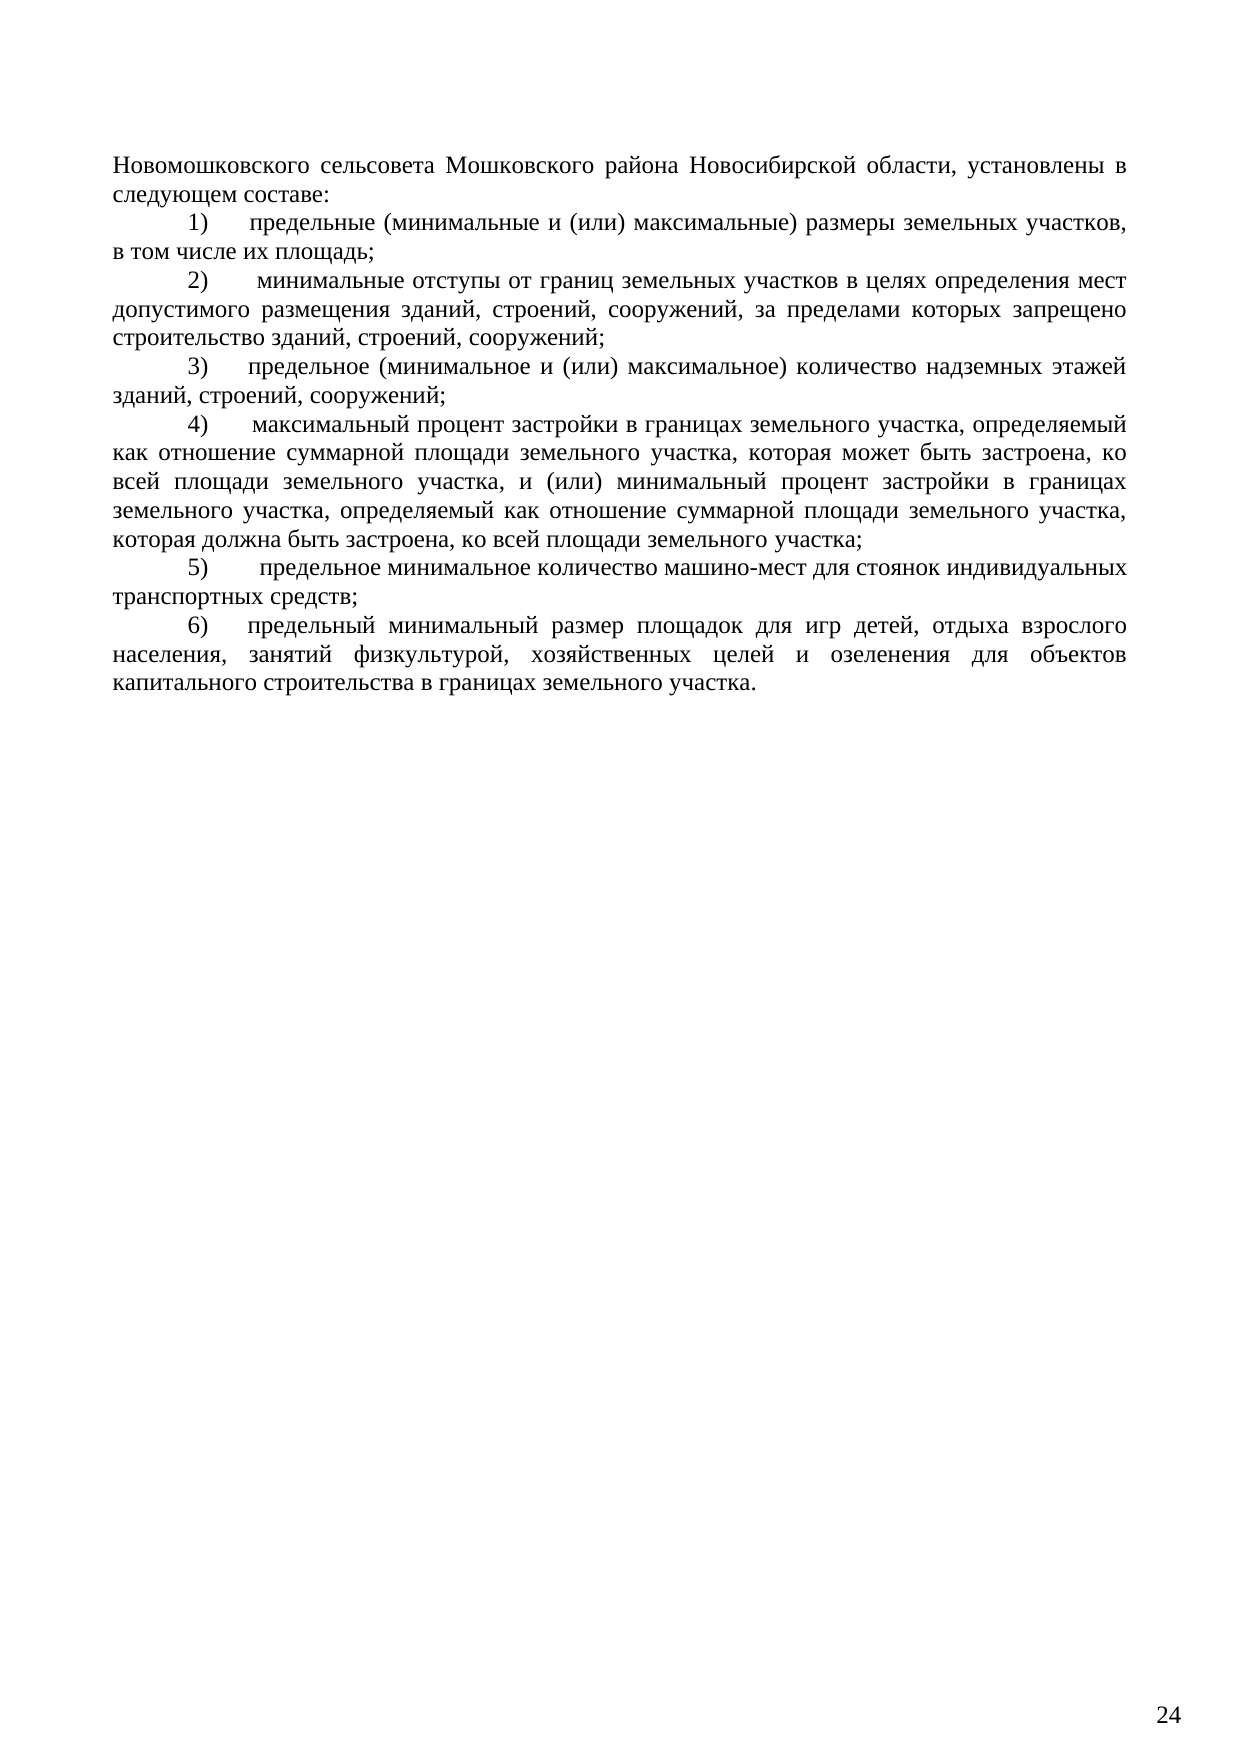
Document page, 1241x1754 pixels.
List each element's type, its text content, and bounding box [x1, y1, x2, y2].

list максимальный процент застройки в границах земельного участка, определяемый как отношение суммарной площади земельного участка, которая может быть застроена, ко всей площади земельного участка, и (или) минимальный процент застройки в границах земельного участка, определяемый как отношение суммарной площади земельного участка, которая должна быть застроена, ко всей площади земельного участка; [112, 409, 1128, 552]
list предельное (минимальное и (или) максимальное) количество надземных этажей зданий, строений, сооружений; [112, 351, 1128, 409]
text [112, 150, 1128, 207]
list предельное минимальное количество машино-мест для стоянок индивидуальных транспортных средств; [112, 552, 1128, 610]
list предельные (минимальные и (или) максимальные) размеры земельных участков, в том числе их площадь; [112, 207, 1128, 265]
list предельный минимальный размер площадок для игр детей, отдыха взрослого населения, занятий физкультурой, хозяйственных целей и озеленения для объектов капитального строительства в границах земельного участка. [112, 610, 1128, 696]
list минимальные отступы от границ земельных участков в целях определения мест допустимого размещения зданий, строений, сооружений, за пределами которых запрещено строительство зданий, строений, сооружений; [112, 265, 1128, 351]
